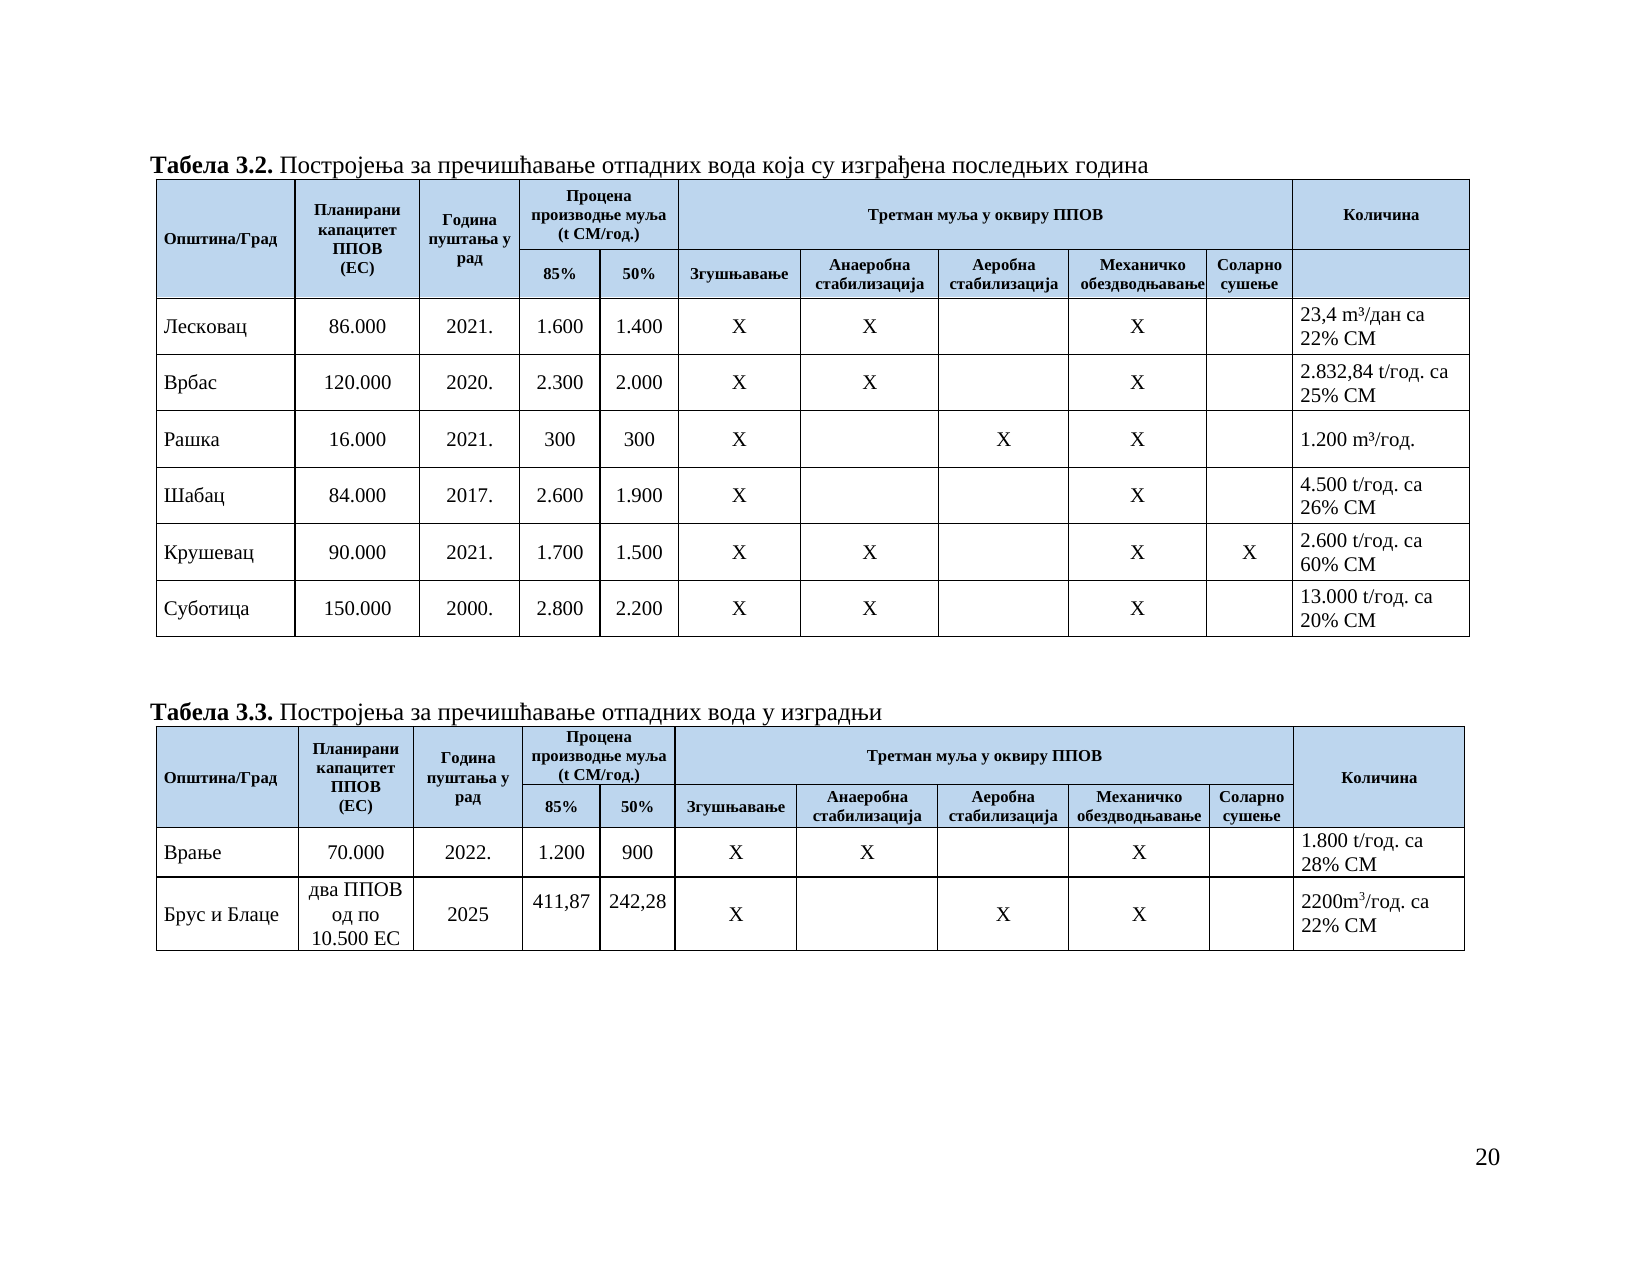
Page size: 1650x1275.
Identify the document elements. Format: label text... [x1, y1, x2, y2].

table_cell 23,4 m³/дан са 22% СМ [1293, 299, 1469, 354]
table_cell [1210, 828, 1293, 876]
table_cell 2017. [420, 468, 519, 523]
table_cell 2022. [414, 828, 522, 876]
text Табела 3.2. Постројења за пречишћавање отпадних вода која су изграђена последњих година [150, 150, 1500, 179]
table_cell 50% [601, 785, 674, 827]
table_cell 2200m3/год. са 22% СМ [1294, 878, 1464, 949]
table_header Година пуштања у рад [420, 180, 519, 297]
table_cell [1207, 468, 1292, 523]
table_cell Врање [157, 828, 298, 876]
table_header Општина/Град [157, 180, 294, 297]
table_cell X [801, 581, 938, 636]
table_cell Механичко обездводњавање [1069, 785, 1209, 827]
table_cell X [1069, 299, 1206, 354]
table_cell X [801, 524, 938, 580]
table_cell Аеробна стабилизација [939, 250, 1068, 297]
table_cell [797, 878, 937, 949]
table_cell 70.000 [299, 828, 413, 876]
table_cell Згушњавање [679, 250, 800, 297]
table_cell Х [938, 878, 1068, 949]
table_cell 2.600 [520, 468, 599, 523]
table_cell Х [1069, 878, 1209, 949]
table_cell X [679, 299, 800, 354]
table_cell 150.000 [296, 581, 419, 636]
table_cell [801, 468, 938, 523]
table_cell 411,87 [523, 878, 599, 949]
table_header Третман муља у оквиру ППОВ [676, 727, 1293, 784]
table_cell Аеробна стабилизација [938, 785, 1068, 827]
table_cell 2.000 [601, 355, 678, 410]
table_header Процена производње муља (t СМ/год.) [523, 727, 674, 784]
table_cell 50% [601, 250, 678, 297]
table_header Планирани капацитет ППОВ (ЕС) [299, 727, 413, 827]
table_cell 2021. [420, 411, 519, 467]
table_cell 84.000 [296, 468, 419, 523]
table_cell X [676, 828, 796, 876]
table_cell 2.800 [520, 581, 599, 636]
table_cell 1.200 [523, 828, 599, 876]
table_cell 86.000 [296, 299, 419, 354]
table_cell [1207, 355, 1292, 410]
table_cell Лесковац [157, 299, 294, 354]
table_cell [1207, 411, 1292, 467]
table_cell X [1069, 828, 1209, 876]
table_cell X [679, 581, 800, 636]
table_cell 2025 [414, 878, 522, 949]
table_cell [938, 828, 1068, 876]
table_cell 1.400 [601, 299, 678, 354]
table_cell X [679, 468, 800, 523]
table_cell 13.000 t/год. са 20% СМ [1293, 581, 1469, 636]
table_cell 2.600 t/год. са 60% СМ [1293, 524, 1469, 580]
table_header Третман муља у оквиру ППОВ [679, 180, 1292, 249]
table_cell [939, 581, 1068, 636]
table_cell X [1069, 468, 1206, 523]
table_cell [939, 524, 1068, 580]
table_cell 4.500 t/год. са 26% СМ [1293, 468, 1469, 523]
table_header Планирани капацитет ППОВ (ЕС) [296, 180, 419, 297]
table_cell 85% [523, 785, 599, 827]
table_cell [1207, 581, 1292, 636]
table_cell 2000. [420, 581, 519, 636]
table_cell X [679, 355, 800, 410]
table_cell [1210, 878, 1293, 949]
table_cell [939, 468, 1068, 523]
table_cell Брус и Блаце [157, 878, 298, 949]
table_cell два ППОВ од по 10.500 ЕС [299, 878, 413, 949]
table_cell 1.700 [520, 524, 599, 580]
table_cell 2.832,84 t/год. са 25% СМ [1293, 355, 1469, 410]
table_cell X [679, 411, 800, 467]
table_cell X [1069, 355, 1206, 410]
table_cell Рашка [157, 411, 294, 467]
table_cell [801, 411, 938, 467]
table_cell 120.000 [296, 355, 419, 410]
table_cell X [939, 411, 1068, 467]
table_cell Анаеробна стабилизација [801, 250, 938, 297]
table_cell 300 [520, 411, 599, 467]
table_cell 2020. [420, 355, 519, 410]
table_cell Крушевац [157, 524, 294, 580]
table_cell X [1069, 411, 1206, 467]
table_cell 242,28 [601, 878, 674, 949]
table_cell X [1069, 581, 1206, 636]
table_header Година пуштања у рад [414, 727, 522, 827]
table_cell Суботица [157, 581, 294, 636]
table_cell 2.200 [601, 581, 678, 636]
table_cell Згушњавање [676, 785, 796, 827]
table_cell 2021. [420, 524, 519, 580]
table_cell X [797, 828, 937, 876]
table_cell 1.200 m³/год. [1293, 411, 1469, 467]
table_cell Шабац [157, 468, 294, 523]
table_cell Врбас [157, 355, 294, 410]
table_cell 1.800 t/год. са 28% СМ [1294, 828, 1464, 876]
table_cell [939, 299, 1068, 354]
table_cell X [679, 524, 800, 580]
table_cell 300 [601, 411, 678, 467]
table_cell 16.000 [296, 411, 419, 467]
table_cell Х [676, 878, 796, 949]
table_cell 2021. [420, 299, 519, 354]
table_cell X [801, 355, 938, 410]
table_header Количина [1294, 727, 1464, 827]
table_cell Анаеробна стабилизација [797, 785, 937, 827]
table_header Количина [1293, 180, 1469, 249]
table_cell [1293, 250, 1469, 297]
table_cell 900 [601, 828, 674, 876]
table_cell 1.900 [601, 468, 678, 523]
text Табела 3.3. Постројења за пречишћавање отпадних вода у изградњи [150, 697, 1500, 726]
table_cell X [801, 299, 938, 354]
table_cell X [1207, 524, 1292, 580]
table_cell 1.500 [601, 524, 678, 580]
table_header Општина/Град [157, 727, 298, 827]
table_cell Соларно сушење [1207, 250, 1292, 297]
table_header Процена производње муља (t СМ/год.) [520, 180, 678, 249]
table_cell [939, 355, 1068, 410]
table_cell 85% [520, 250, 599, 297]
table_cell Механичко обездводњавање [1069, 250, 1206, 297]
table_cell [1207, 299, 1292, 354]
table_cell Соларно сушење [1210, 785, 1293, 827]
table_cell 1.600 [520, 299, 599, 354]
table_cell 2.300 [520, 355, 599, 410]
table_cell 90.000 [296, 524, 419, 580]
table_cell X [1069, 524, 1206, 580]
